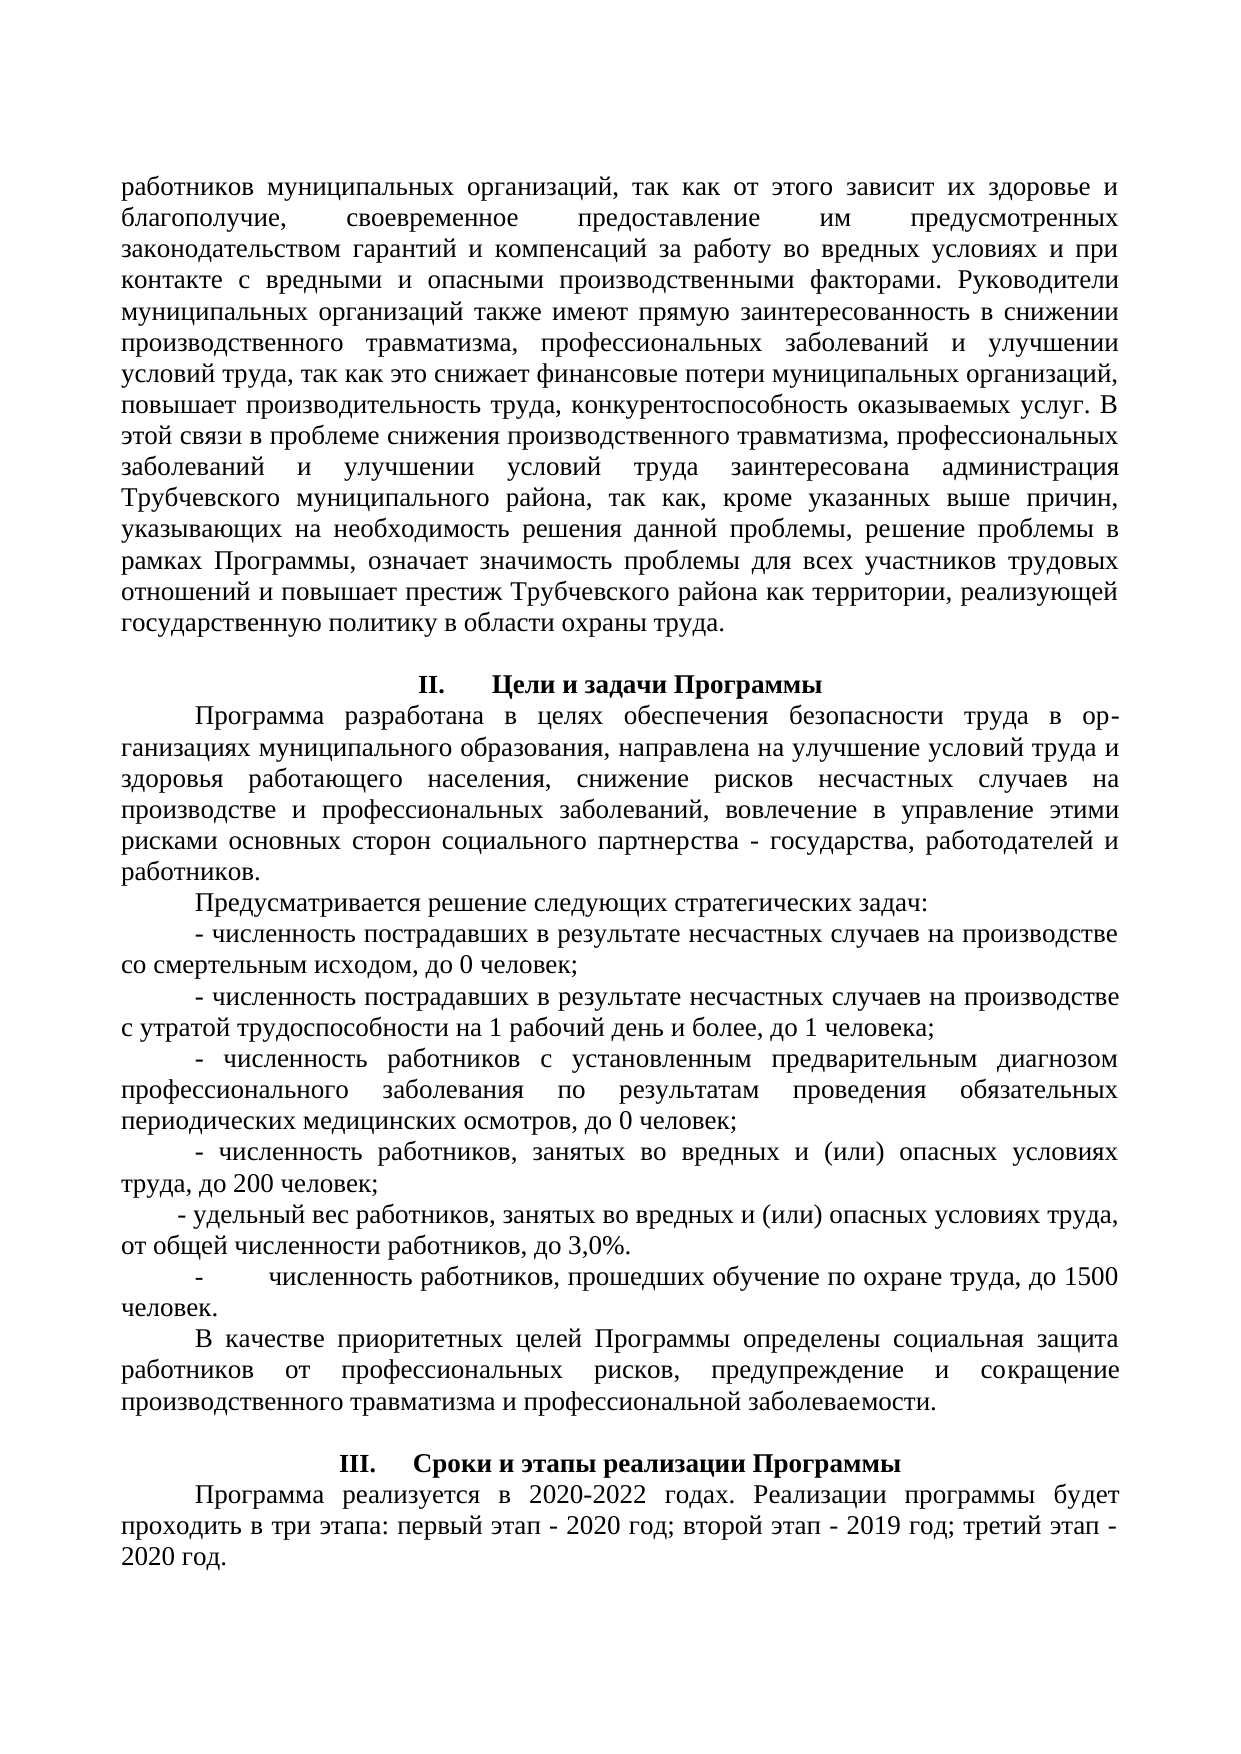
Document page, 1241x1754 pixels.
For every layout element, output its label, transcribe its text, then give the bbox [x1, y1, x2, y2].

text Предусматривается решение следующих стратегических задач: [121, 886, 1119, 917]
list Сроки и этапы реализации Программы [121, 1447, 1119, 1478]
text Программа разработана в целях обеспечения безопасности труда в организациях муниципального образования, направлена на улучшение условий труда и здоровья работающего населения, снижение рисков несчастных случаев на производстве и профессиональных заболеваний, вовлечение в управление этими рисками основных сторон социального партнерства - государства, работодателей и работников. [121, 699, 1119, 886]
list Цели и задачи Программы [121, 668, 1119, 699]
text - численность работников с установленным предварительным диагнозом профессионального заболевания по результатам проведения обязательных периодических медицинских осмотров, до 0 человек; [121, 1042, 1119, 1136]
text - численность пострадавших в результате несчастных случаев на производстве со смертельным исходом, до 0 человек; [121, 917, 1119, 980]
text Программа реализуется в 2020-2022 годах. Реализации программы будет проходить в три этапа: первый этап - 2020 год; второй этап - 2019 год; третий этап - 2020 год. [121, 1478, 1119, 1572]
text - численность работников, занятых во вредных и (или) опасных условиях труда, до 200 человек; [121, 1136, 1119, 1198]
text В качестве приоритетных целей Программы определены социальная защита работников от профессиональных рисков, предупреждение и сокращение производственного травматизма и профессиональной заболеваемости. [121, 1322, 1119, 1416]
text - удельный вес работников, занятых во вредных и (или) опасных условиях труда, от общей численности работников, до 3,0%. [121, 1198, 1119, 1260]
text - численность пострадавших в результате несчастных случаев на производстве с утратой трудоспособности на 1 рабочий день и более, до 1 человека; [121, 980, 1119, 1042]
list численность работников, прошедших обучение по охране труда, до 1500 человек. [121, 1260, 1119, 1322]
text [121, 170, 1119, 637]
